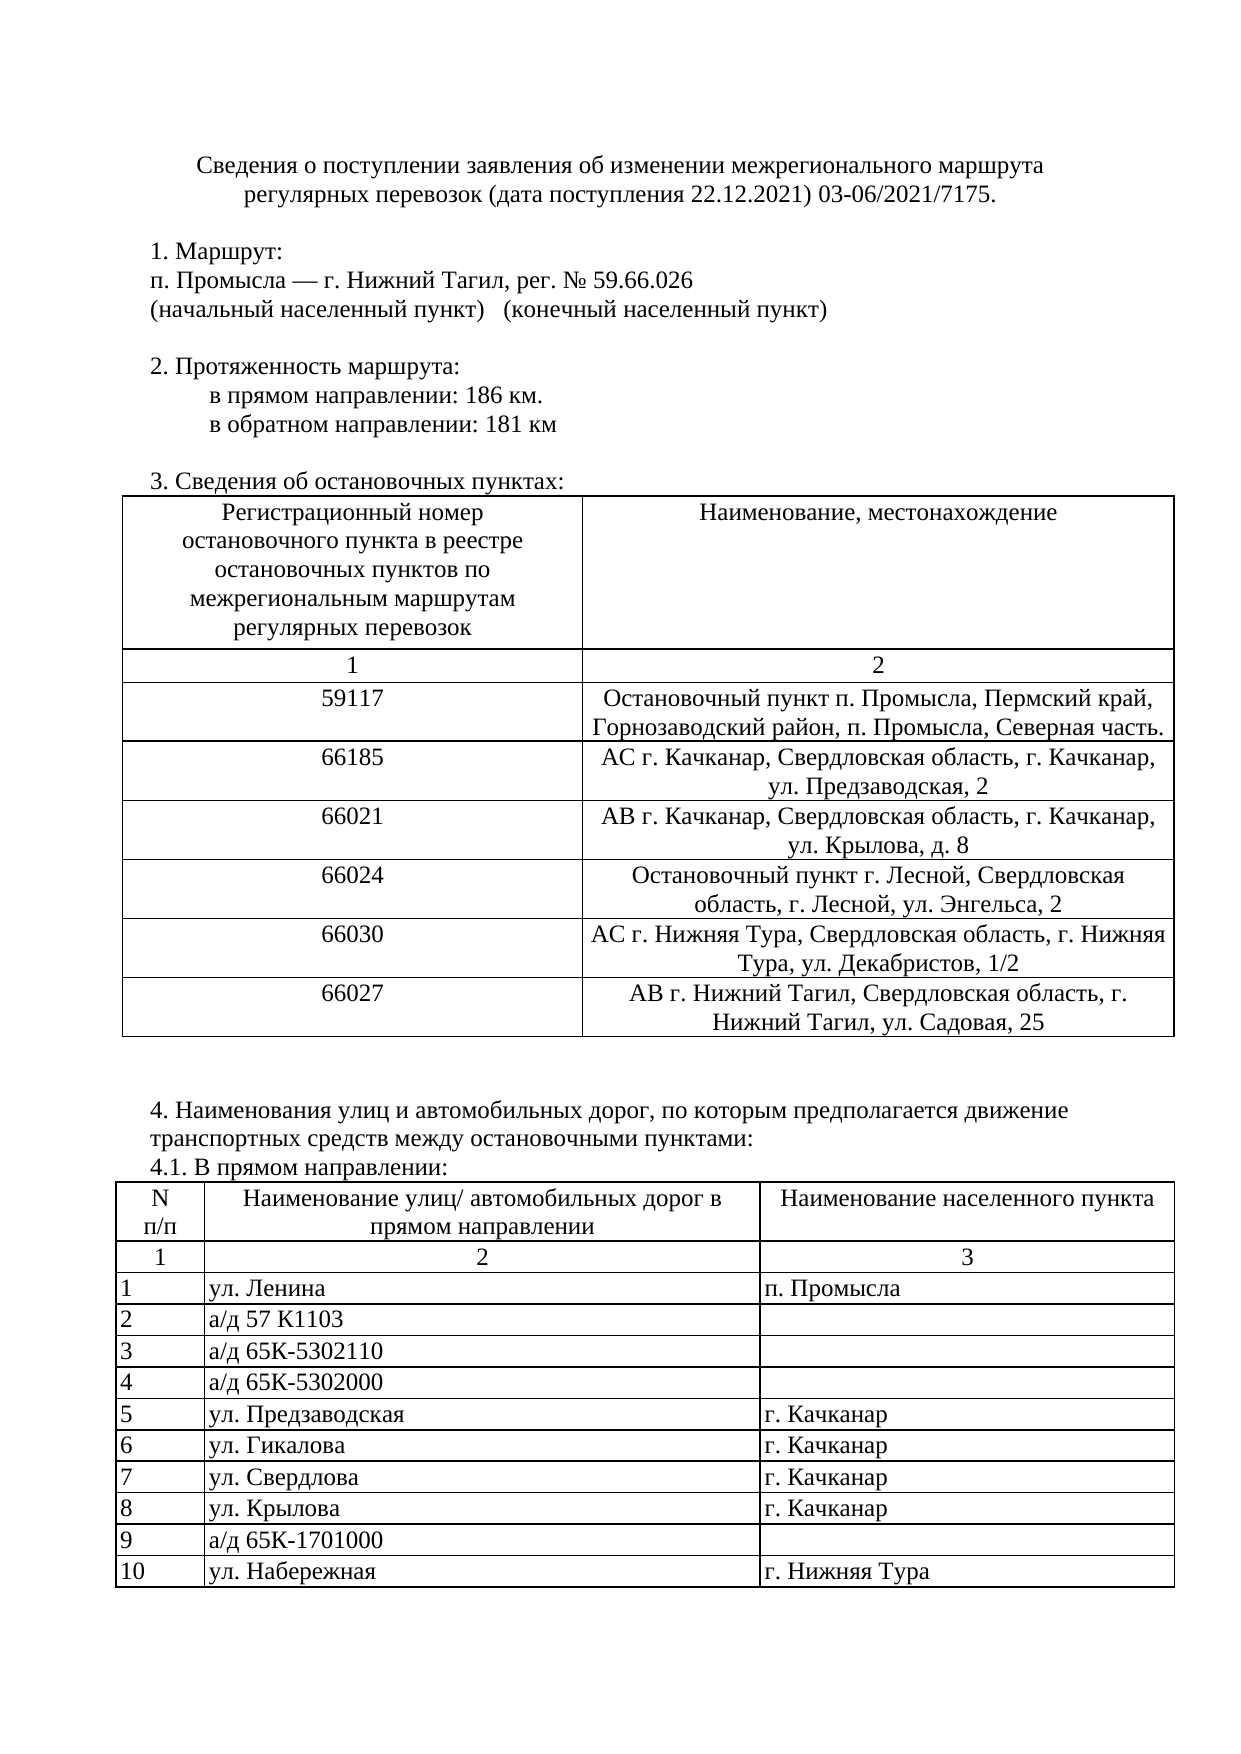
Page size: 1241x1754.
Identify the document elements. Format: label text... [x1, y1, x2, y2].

text в прямом направлении: 186 км. [150, 380, 1090, 409]
table_cell 2 [583, 650, 1173, 681]
table_cell г. Качканар [761, 1462, 1174, 1492]
table_cell 7 [117, 1462, 204, 1492]
table_cell 5 [117, 1399, 204, 1429]
table_cell АС г. Нижняя Тура, Свердловская область, г. Нижняя Тура, ул. Декабристов, 1/2 [583, 919, 1173, 977]
table_cell 6 [117, 1431, 204, 1460]
table_cell 66021 [123, 801, 582, 858]
table_cell ул. Гикалова [205, 1431, 759, 1460]
table_cell ул. Набережная [205, 1556, 759, 1586]
table_header Наименование, местонахождение [583, 497, 1173, 648]
table_cell г. Нижняя Тура [761, 1556, 1174, 1586]
table_cell ул. Свердлова [205, 1462, 759, 1492]
table_cell [761, 1368, 1174, 1397]
table_cell ул. Предзаводская [205, 1399, 759, 1429]
table_cell [761, 1525, 1174, 1555]
table_cell а/д 57 К1103 [205, 1305, 759, 1334]
table_cell 10 [117, 1556, 204, 1586]
text 4. Наименования улиц и автомобильных дорог, по которым предполагается движение транспортных средств между остановочными пунктами: [150, 1095, 1090, 1152]
table_header Регистрационный номер остановочного пункта в реестре остановочных пунктов по межрегиональным маршрутам регулярных перевозок [123, 497, 582, 648]
table_cell Остановочный пункт п. Промысла, Пермский край, Горнозаводский район, п. Промысла, Северная часть. [583, 683, 1173, 740]
table_header Наименование населенного пункта [761, 1183, 1174, 1240]
table_cell [761, 1305, 1174, 1334]
text Сведения о поступлении заявления об изменении межрегионального маршрута регулярных перевозок (дата поступления 22.12.2021) 03-06/2021/7175. [150, 150, 1090, 207]
table_cell 59117 [123, 683, 582, 740]
table_cell 1 [123, 650, 582, 681]
table_cell 66185 [123, 742, 582, 799]
text п. Промысла — г. Нижний Тагил, рег. № 59.66.026 [150, 265, 1090, 294]
table_cell 66027 [123, 978, 582, 1036]
text 3. Сведения об остановочных пунктах: [150, 466, 1090, 495]
table_cell п. Промысла [761, 1273, 1174, 1303]
text (начальный населенный пункт) (конечный населенный пункт) [150, 294, 1090, 322]
table_header N п/п [117, 1183, 204, 1240]
table_cell 66030 [123, 919, 582, 977]
table_cell 66024 [123, 860, 582, 918]
table_cell 2 [205, 1242, 759, 1272]
table_cell 3 [117, 1336, 204, 1366]
table_cell 2 [117, 1305, 204, 1334]
table_cell а/д 65К-5302000 [205, 1368, 759, 1397]
table_cell [761, 1336, 1174, 1366]
text 2. Протяженность маршрута: [150, 351, 1090, 380]
table_cell 1 [117, 1242, 204, 1272]
table_cell г. Качканар [761, 1399, 1174, 1429]
table_cell АС г. Качканар, Свердловская область, г. Качканар, ул. Предзаводская, 2 [583, 742, 1173, 799]
table_cell ул. Ленина [205, 1273, 759, 1303]
table_cell Остановочный пункт г. Лесной, Свердловская область, г. Лесной, ул. Энгельса, 2 [583, 860, 1173, 918]
table_cell а/д 65К-1701000 [205, 1525, 759, 1555]
table_cell 8 [117, 1493, 204, 1523]
table_cell АВ г. Нижний Тагил, Свердловская область, г. Нижний Тагил, ул. Садовая, 25 [583, 978, 1173, 1036]
table_cell 1 [117, 1273, 204, 1303]
table_cell г. Качканар [761, 1431, 1174, 1460]
text в обратном направлении: 181 км [150, 409, 1090, 437]
table_header Наименование улиц/ автомобильных дорог в прямом направлении [205, 1183, 759, 1240]
table_cell 3 [761, 1242, 1174, 1272]
table_cell АВ г. Качканар, Свердловская область, г. Качканар, ул. Крылова, д. 8 [583, 801, 1173, 858]
table_cell 9 [117, 1525, 204, 1555]
text 1. Маршрут: [150, 236, 1090, 265]
table_cell 4 [117, 1368, 204, 1397]
table_cell а/д 65К-5302110 [205, 1336, 759, 1366]
table_cell г. Качканар [761, 1493, 1174, 1523]
text 4.1. В прямом направлении: [150, 1152, 1090, 1181]
table_cell ул. Крылова [205, 1493, 759, 1523]
